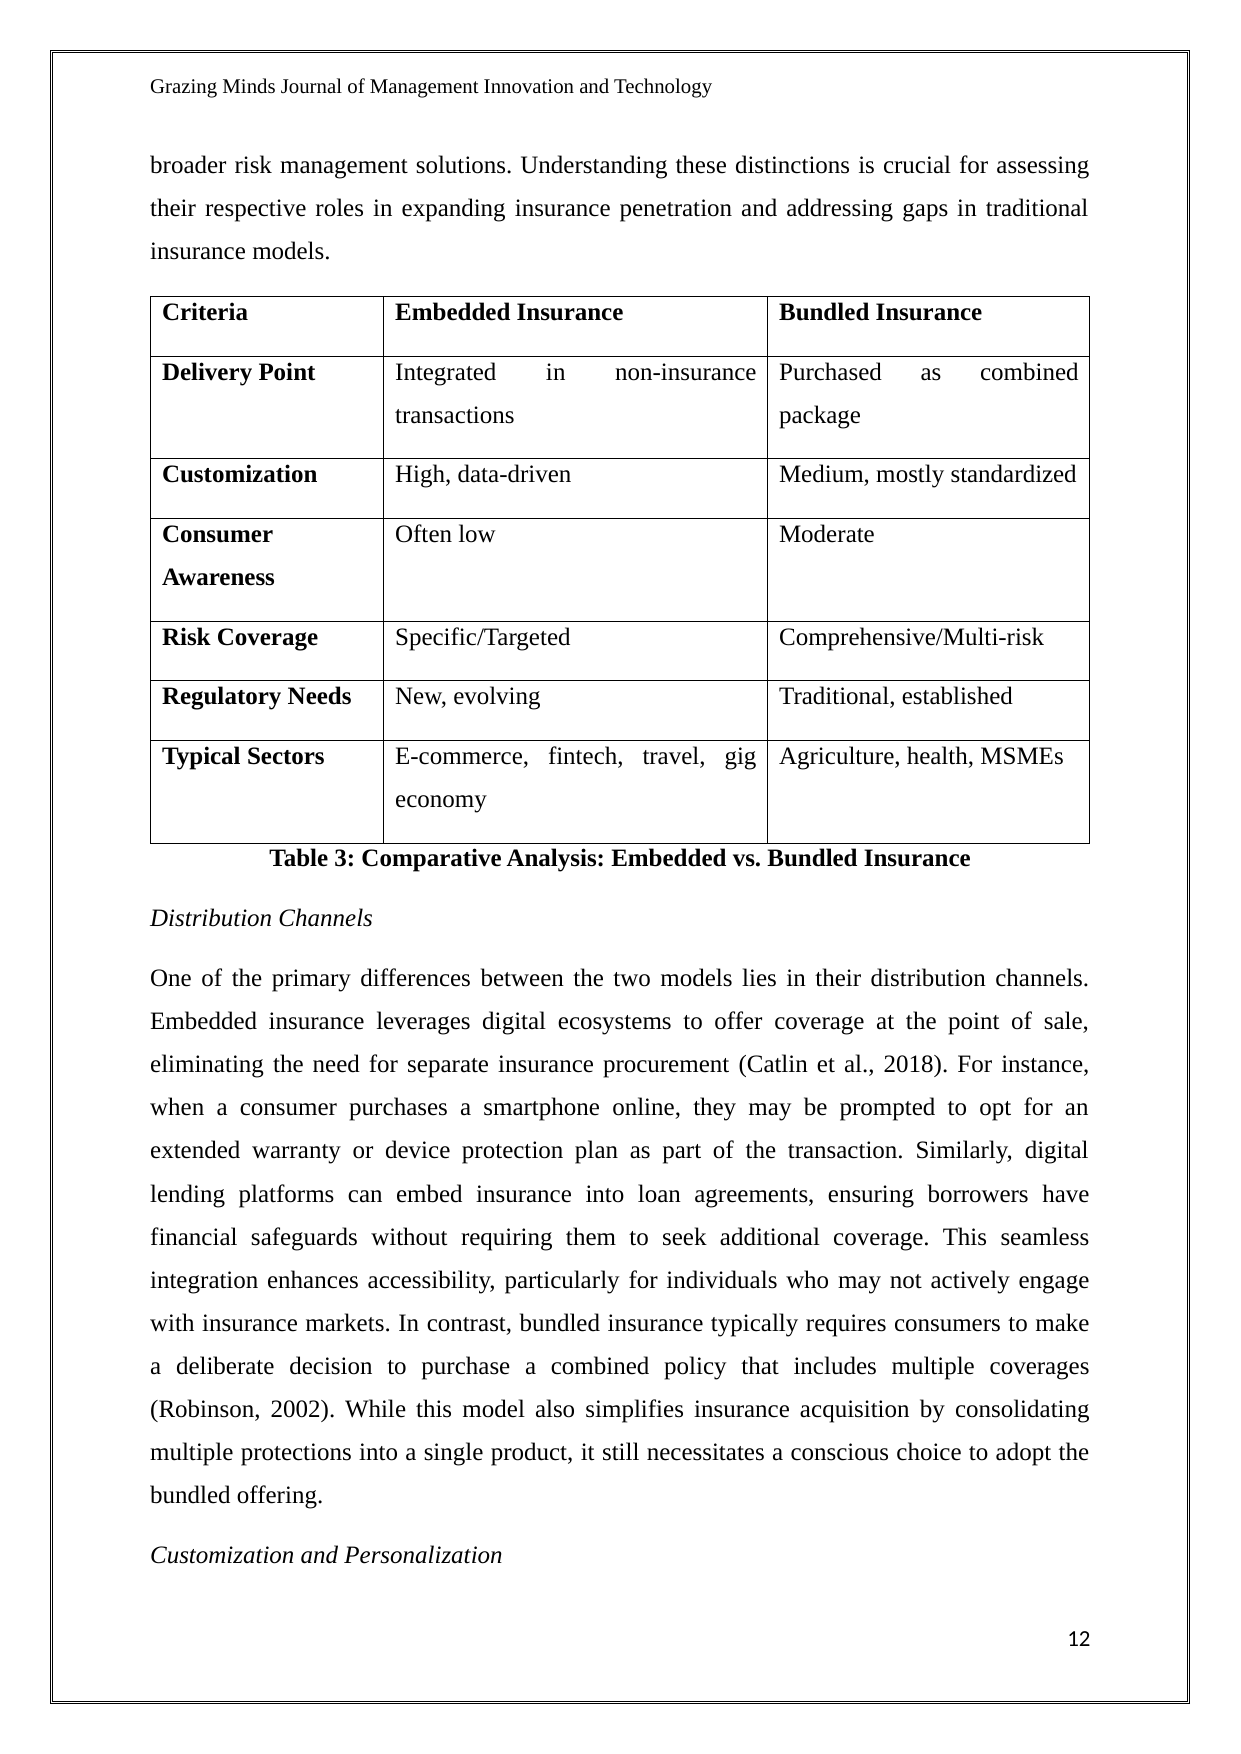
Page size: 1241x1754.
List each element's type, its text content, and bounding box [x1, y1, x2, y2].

table_cell Traditional, established [768, 681, 1089, 740]
table_cell High, data-driven [384, 459, 767, 518]
table_cell Moderate [768, 519, 1089, 621]
table_header Bundled Insurance [768, 297, 1089, 356]
text Table 3: Comparative Analysis: Embedded vs. Bundled Insurance [150, 844, 1090, 872]
table_cell Comprehensive/Multi-risk [768, 622, 1089, 680]
text Distribution Channels [150, 903, 1090, 932]
table_cell E-commerce, fintech, travel, gig economy [384, 741, 767, 842]
table_cell Regulatory Needs [151, 681, 383, 740]
table_cell Risk Coverage [151, 622, 383, 680]
table_header Embedded Insurance [384, 297, 767, 356]
table_cell Customization [151, 459, 383, 518]
table_cell Specific/Targeted [384, 622, 767, 680]
table_cell Purchased as combined package [768, 357, 1089, 458]
table_cell Consumer Awareness [151, 519, 383, 621]
table_cell Integrated in non-insurance transactions [384, 357, 767, 458]
text One of the primary differences between the two models lies in their distribution channels. Embedded insurance leverages digital ecosystems to offer coverage at the point of sale, eliminating the need for separate insurance procurement (Catlin et al., 2018). For instance, when a consumer purchases a smartphone online, they may be prompted to opt for an extended warranty or device protection plan as part of the transaction. Similarly, digital lending platforms can embed insurance into loan agreements, ensuring borrowers have financial safeguards without requiring them to seek additional coverage. This seamless integration enhances accessibility, particularly for individuals who may not actively engage with insurance markets. In contrast, bundled insurance typically requires consumers to make a deliberate decision to purchase a combined policy that includes multiple coverages (Robinson, 2002). While this model also simplifies insurance acquisition by consolidating multiple protections into a single product, it still necessitates a conscious choice to adopt the bundled offering. [150, 963, 1090, 1509]
table_cell Typical Sectors [151, 741, 383, 842]
table_cell Delivery Point [151, 357, 383, 458]
table_cell New, evolving [384, 681, 767, 740]
table_header Criteria [151, 297, 383, 356]
table_cell Agriculture, health, MSMEs [768, 741, 1089, 842]
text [150, 150, 1090, 265]
table_cell Medium, mostly standardized [768, 459, 1089, 518]
text Customization and Personalization [150, 1540, 1090, 1569]
table_cell Often low [384, 519, 767, 621]
